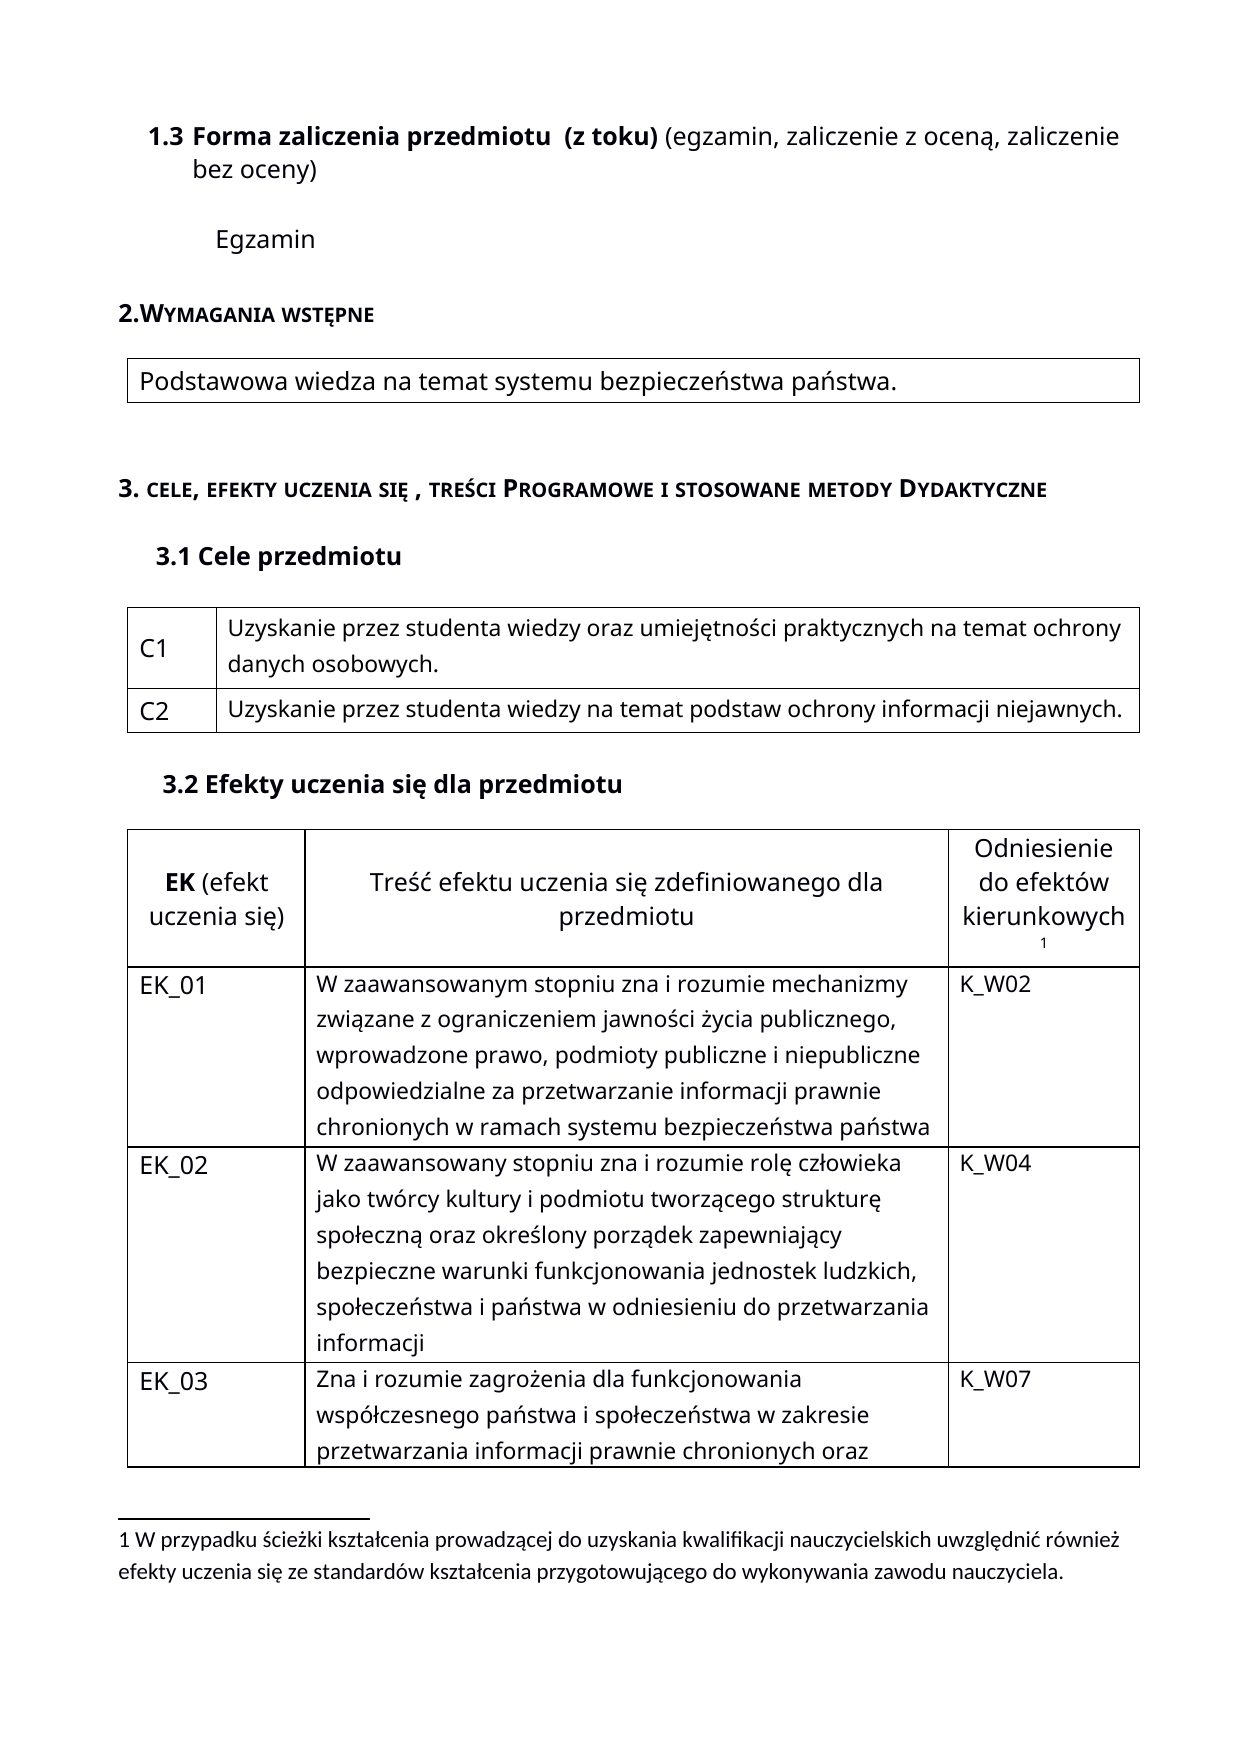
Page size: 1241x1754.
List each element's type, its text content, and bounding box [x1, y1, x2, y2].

table_cell W zaawansowany stopniu zna i rozumie rolę człowieka jako twórcy kultury i podmiotu tworzącego strukturę społeczną oraz określony porządek zapewniający bezpieczne warunki funkcjonowania jednostek ludzkich, społeczeństwa i państwa w odniesieniu do przetwarzania informacji [306, 1148, 948, 1362]
table_cell Uzyskanie przez studenta wiedzy na temat podstaw ochrony informacji niejawnych. [217, 689, 1139, 732]
table_cell W zaawansowanym stopniu zna i rozumie mechanizmy związane z ograniczeniem jawności życia publicznego, wprowadzone prawo, podmioty publiczne i niepubliczne odpowiedzialne za przetwarzanie informacji prawnie chronionych w ramach systemu bezpieczeństwa państwa [306, 968, 948, 1146]
table_header EK (efekt uczenia się) [128, 830, 304, 966]
table_cell EK_01 [128, 968, 304, 1146]
table_cell K_W02 [949, 968, 1139, 1146]
table_cell K_W07 [949, 1363, 1139, 1466]
table_header Treść efektu uczenia się zdefiniowanego dla przedmiotu [306, 830, 948, 966]
table_cell C2 [128, 689, 216, 732]
table_header Odniesienie do efektów kierunkowych [949, 830, 1139, 966]
text Egzamin [118, 222, 1122, 256]
table_header C1 [128, 608, 216, 687]
text 3.1 Cele przedmiotu [156, 539, 1122, 573]
text 2.Wymagania wstępne [118, 295, 1122, 329]
text 1.3 Forma zaliczenia przedmiotu (z toku) (egzamin, zaliczenie z oceną, zaliczenie bez oceny) [148, 118, 1122, 186]
table_header Uzyskanie przez studenta wiedzy oraz umiejętności praktycznych na temat ochrony danych osobowych. [217, 608, 1139, 687]
text 3. cele, efekty uczenia się , treści Programowe i stosowane metody Dydaktyczne [118, 471, 1122, 505]
table_header Podstawowa wiedza na temat systemu bezpieczeństwa państwa. [128, 359, 1139, 402]
table_cell EK_02 [128, 1148, 304, 1362]
table_cell K_W04 [949, 1148, 1139, 1362]
table_cell EK_03 [128, 1363, 304, 1466]
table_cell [306, 1363, 948, 1466]
text 3.2 Efekty uczenia się dla przedmiotu [162, 767, 1122, 801]
